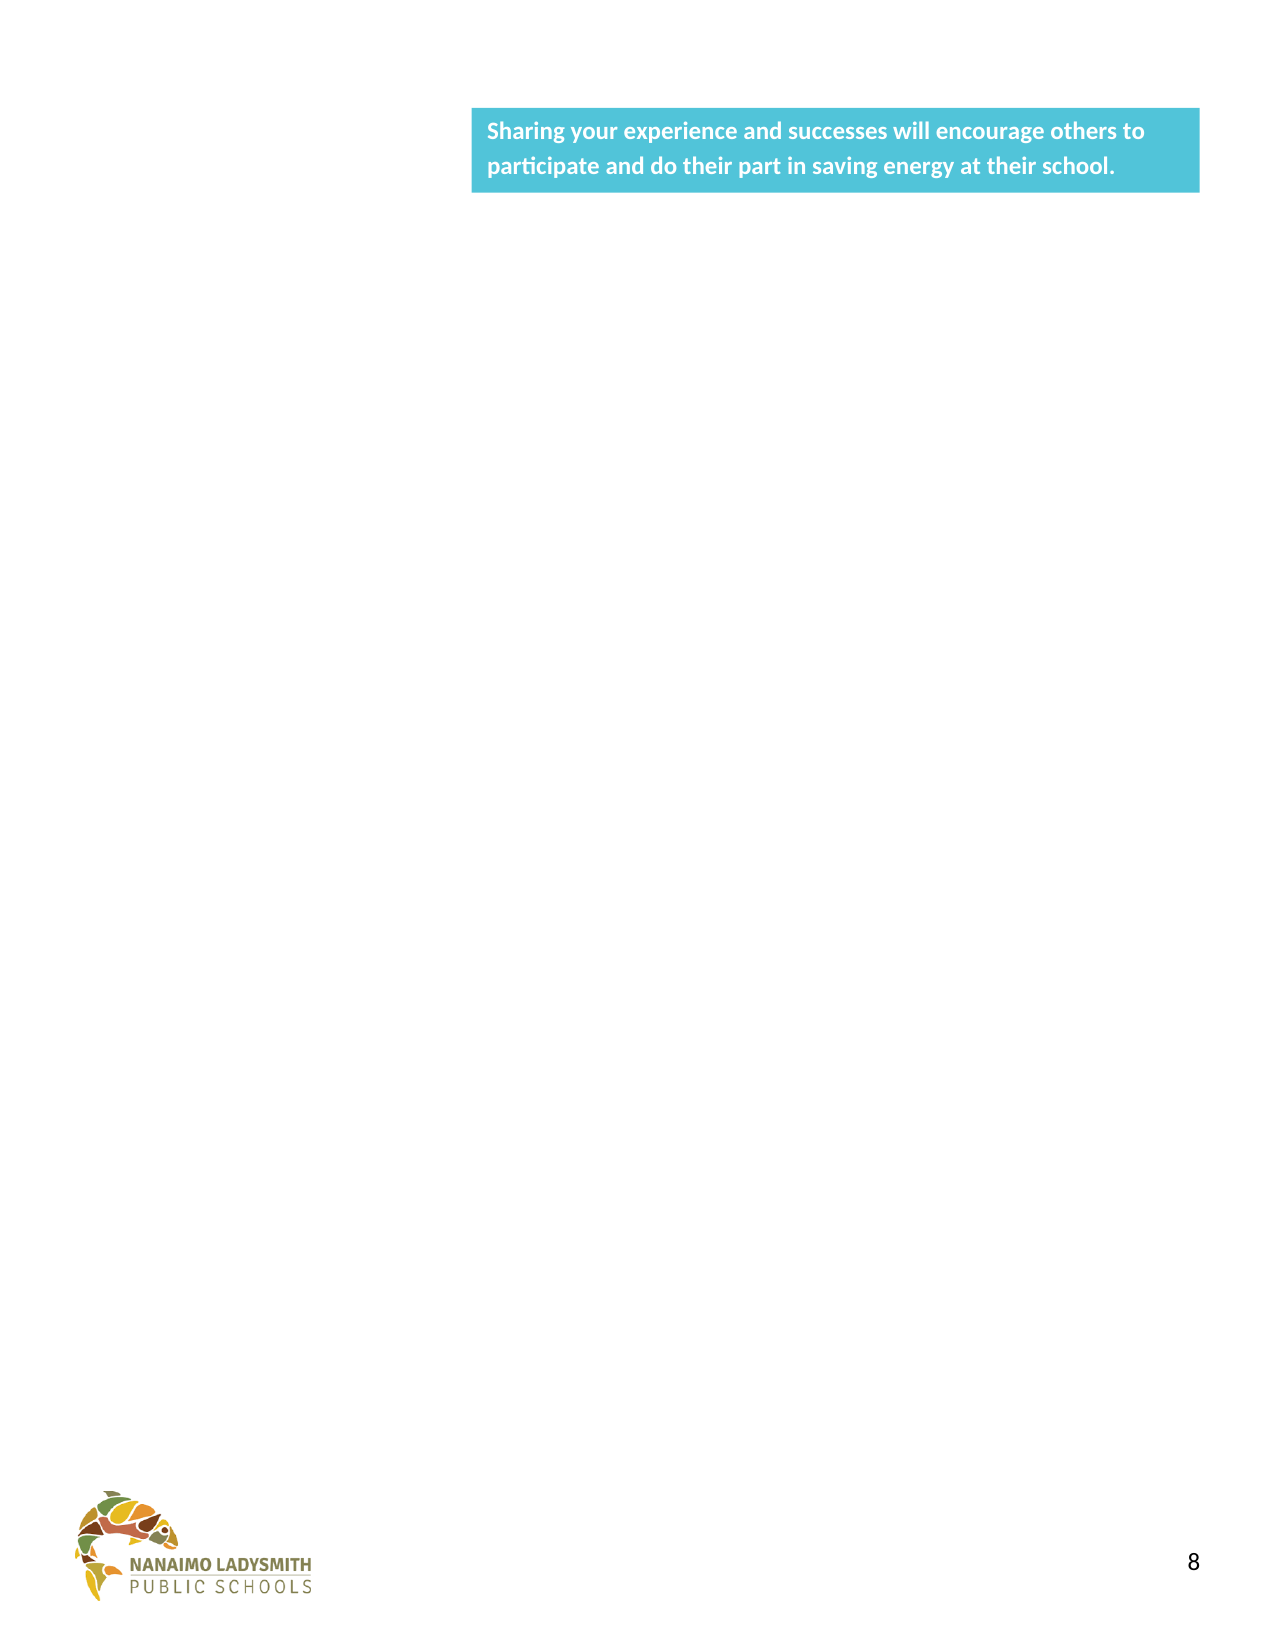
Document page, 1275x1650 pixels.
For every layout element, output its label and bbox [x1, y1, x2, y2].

picture [75, 1491, 311, 1601]
